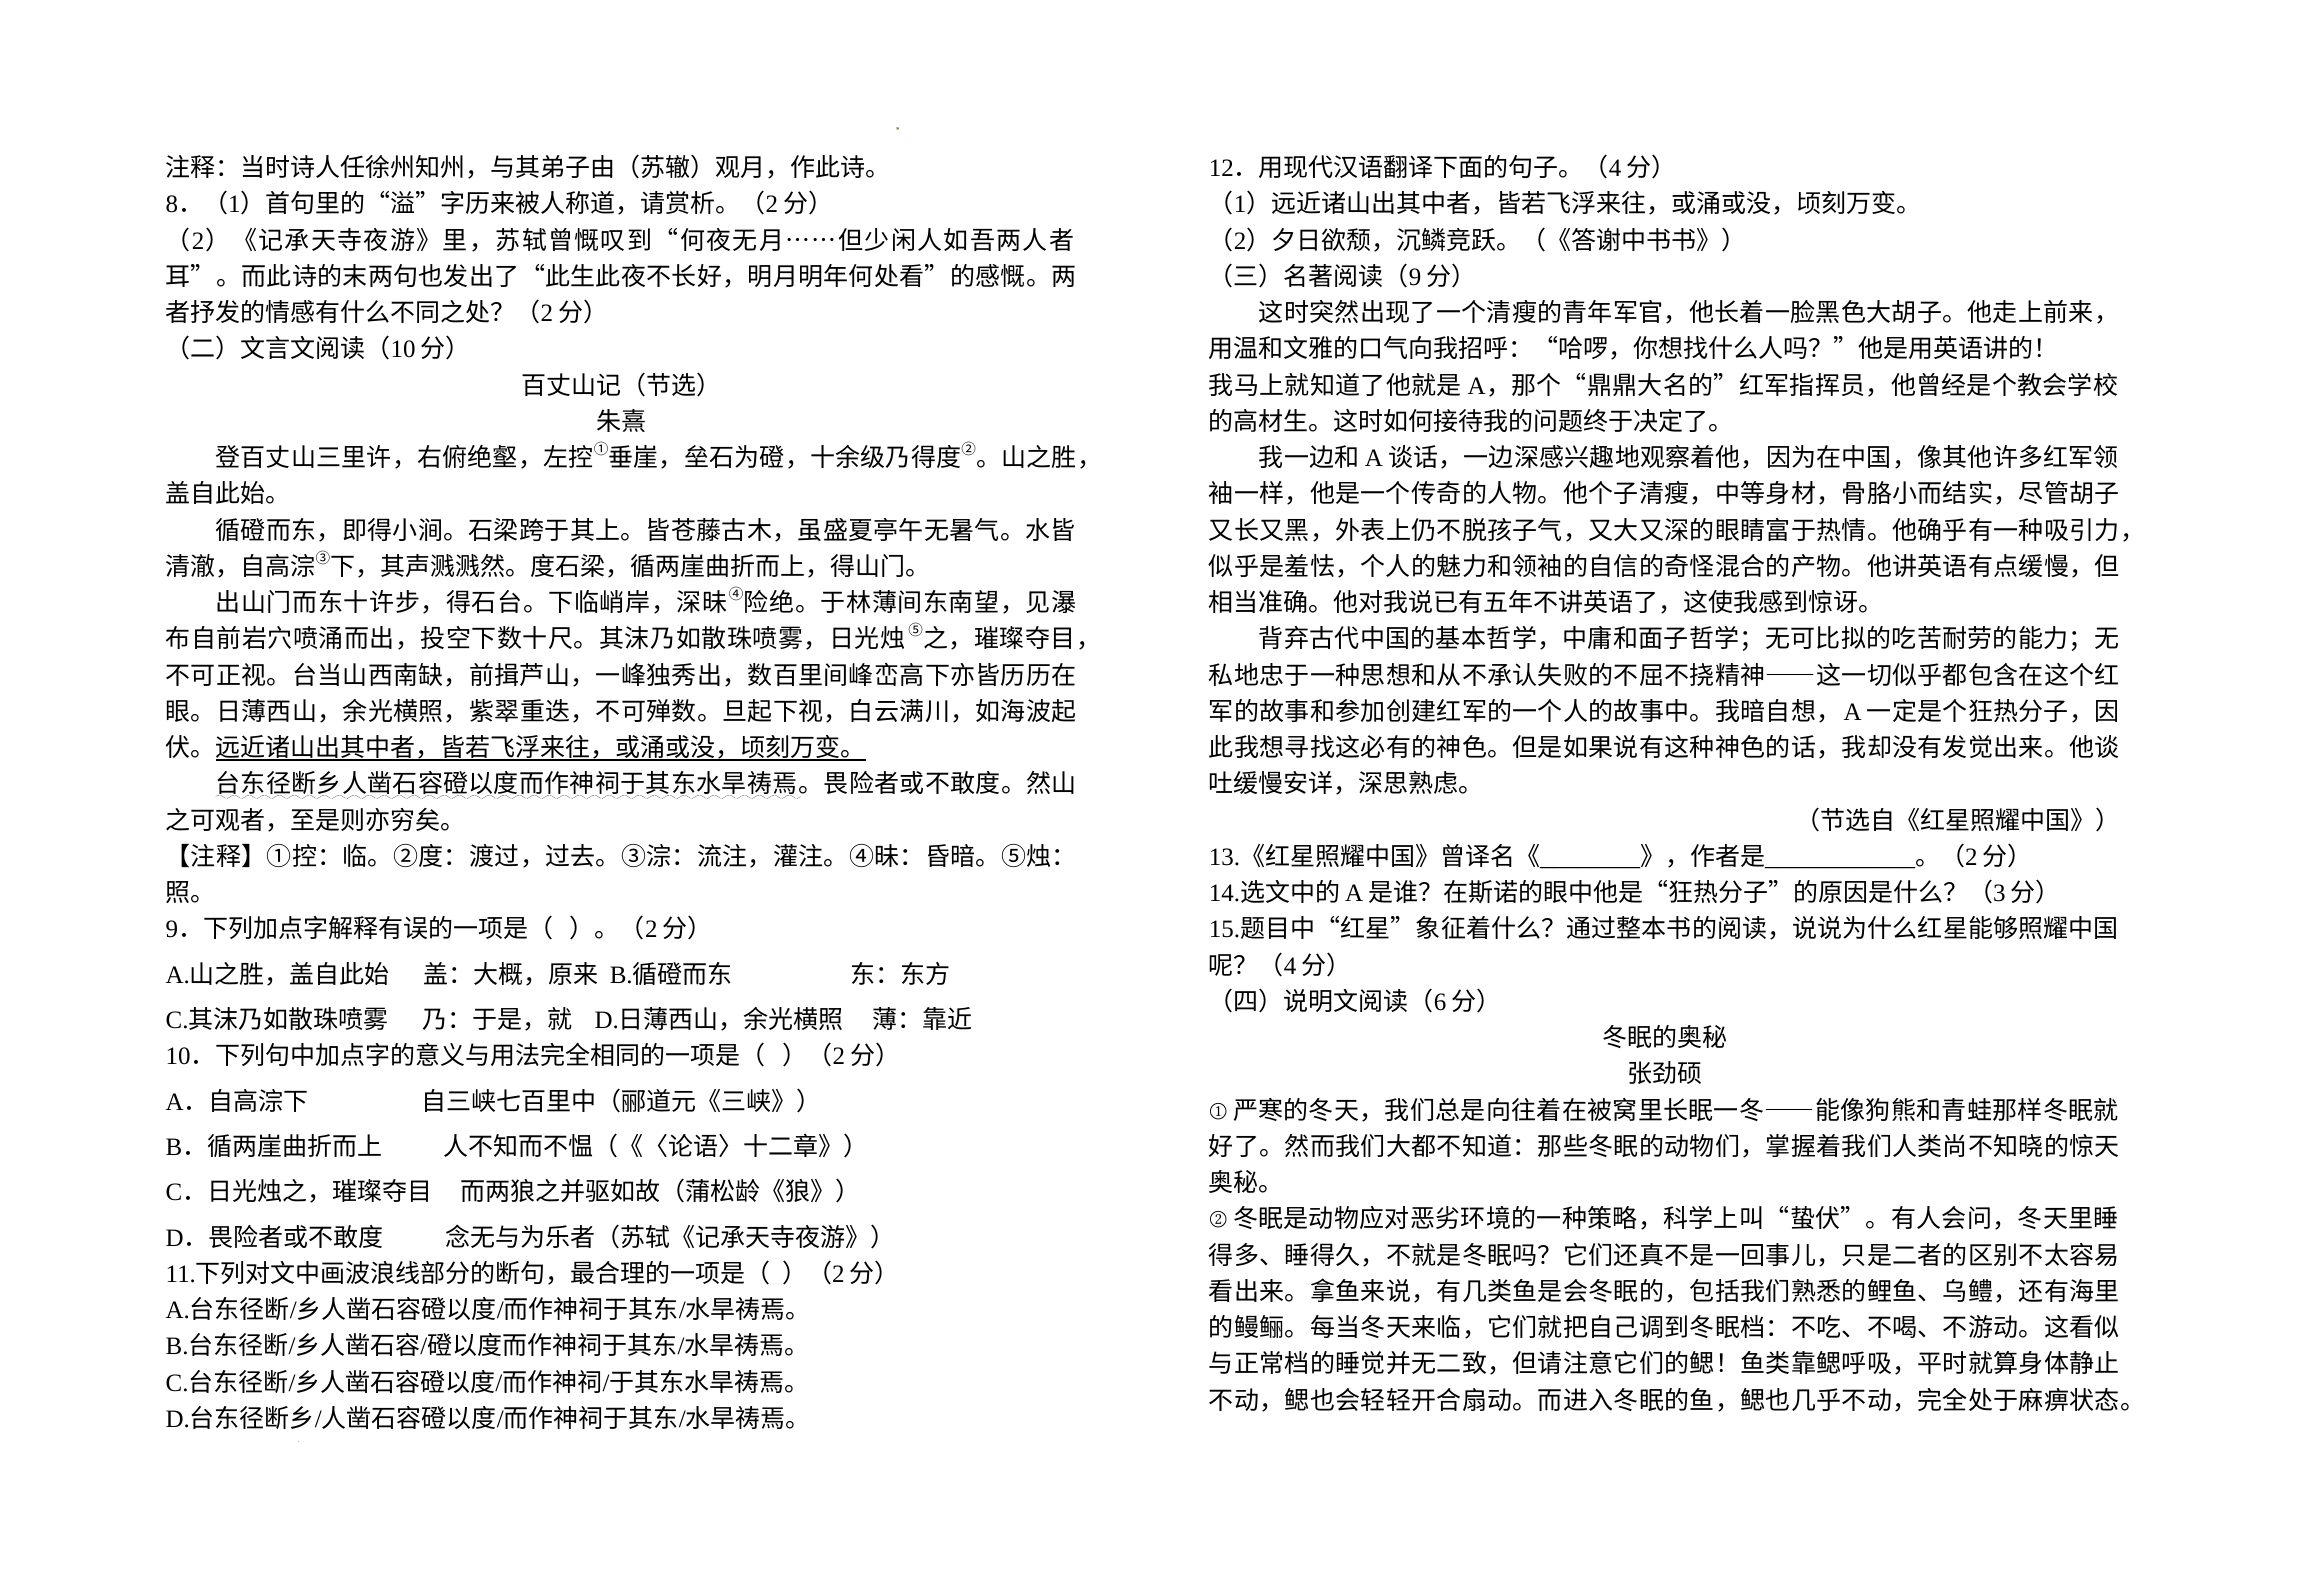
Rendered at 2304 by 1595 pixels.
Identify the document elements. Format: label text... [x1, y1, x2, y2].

text （2）夕日欲颓，沉鳞竞跃。（《答谢中书书》） [1209, 220, 2120, 256]
text 朱熹 [165, 401, 1077, 438]
text A.台东径断/乡人凿石容磴以度/而作神祠于其东/水旱祷焉。 [165, 1289, 1077, 1326]
text 15.题目中“红星”象征着什么？通过整本书的阅读，说说为什么红星能够照耀中国呢？（4分） [1209, 909, 2120, 981]
text 登百丈山三里许，右俯绝壑，左控①垂崖，垒石为磴，十余级乃得度②。山之胜，盖自此始。 [165, 438, 1077, 510]
text （2）《记承天寺夜游》里，苏轼曾慨叹到“何夜无月……但少闲人如吾两人者耳”。而此诗的末两句也发出了“此生此夜不长好，明月明年何处看”的感慨。两者抒发的情感有什么不同之处？（2分） [165, 220, 1077, 329]
text D．畏险者或不敢度 念无与为乐者（苏轼《记承天寺夜游》） [165, 1208, 1077, 1253]
text （四）说明文阅读（6分） [1209, 981, 2120, 1018]
text A．自高淙下 自三峡七百里中（郦道元《三峡》） [165, 1072, 1077, 1117]
text 张劲硕 [1209, 1054, 2120, 1090]
text 注释：当时诗人任徐州知州，与其弟子由（苏辙）观月，作此诗。 [165, 148, 1077, 184]
text 9．下列加点字解释有误的一项是（ ）。（2分） [165, 909, 1077, 945]
text ①严寒的冬天，我们总是向往着在被窝里长眠一冬——能像狗熊和青蛙那样冬眠就好了。然而我们大都不知道：那些冬眠的动物们，掌握着我们人类尚不知晓的惊天奥秘。 [1209, 1090, 2120, 1199]
text （三）名著阅读（9分） [1209, 256, 2120, 293]
text 13.《红星照耀中国》曾译名《________》，作者是____________。（2分） [1209, 836, 2120, 873]
text 冬眠的奥秘 [1209, 1018, 2120, 1054]
text 14.选文中的A是谁？在斯诺的眼中他是“狂热分子”的原因是什么？（3分） [1209, 873, 2120, 909]
text （二）文言文阅读（10分） [165, 329, 1077, 365]
text B．循两崖曲折而上 人不知而不愠（《〈论语〉十二章》） [165, 1117, 1077, 1163]
text D.台东径断乡/人凿石容磴以度/而作神祠于其东/水旱祷焉。 [165, 1398, 1077, 1434]
text （1）远近诸山出其中者，皆若飞浮来往，或涌或没，顷刻万变。 [1209, 184, 2120, 220]
text 8．（1）首句里的“溢”字历来被人称道，请赏析。（2分） [165, 184, 1077, 220]
text 背弃古代中国的基本哲学，中庸和面子哲学；无可比拟的吃苦耐劳的能力；无私地忠于一种思想和从不承认失败的不屈不挠精神——这一切似乎都包含在这个红军的故事和参加创建红军的一个人的故事中。我暗自想，A一定是个狂热分子，因此我想寻找这必有的神色。但是如果说有这种神色的话，我却没有发觉出来。他谈吐缓慢安详，深思熟虑。 [1209, 619, 2120, 800]
text 【注释】①控：临。②度：渡过，过去。③淙：流注，灌注。④昧：昏暗。⑤烛：照。 [165, 836, 1077, 909]
text 循磴而东，即得小涧。石梁跨于其上。皆苍藤古木，虽盛夏亭午无暑气。水皆清澈，自高淙③下，其声溅溅然。度石梁，循两崖曲折而上，得山门。 [165, 510, 1077, 583]
text C．日光烛之，璀璨夺目 而两狼之并驱如故（蒲松龄《狼》） [165, 1163, 1077, 1208]
text C.其沫乃如散珠喷雾 乃：于是，就 D.日薄西山，余光横照 薄：靠近 [165, 990, 1077, 1036]
text B.台东径断/乡人凿石容/磴以度而作神祠于其东/水旱祷焉。 [165, 1326, 1077, 1362]
text C.台东径断/乡人凿石容磴以度/而作神祠/于其东水旱祷焉。 [165, 1362, 1077, 1398]
text 11.下列对文中画波浪线部分的断句，最合理的一项是（ ）（2分） [165, 1253, 1077, 1289]
text 我一边和A谈话，一边深感兴趣地观察着他，因为在中国，像其他许多红军领袖一样，他是一个传奇的人物。他个子清瘦，中等身材，骨胳小而结实，尽管胡子又长又黑，外表上仍不脱孩子气，又大又深的眼睛富于热情。他确乎有一种吸引力，似乎是羞怯，个人的魅力和领袖的自信的奇怪混合的产物。他讲英语有点缓慢，但相当准确。他对我说已有五年不讲英语了，这使我感到惊讶。 [1209, 438, 2120, 619]
text 百丈山记（节选） [165, 365, 1077, 401]
text 我马上就知道了他就是A，那个“鼎鼎大名的”红军指挥员，他曾经是个教会学校的高材生。这时如何接待我的问题终于决定了。 [1209, 365, 2120, 438]
text 台东径断乡人凿石容磴以度而作神祠于其东水旱祷焉。畏险者或不敢度。然山之可观者，至是则亦穷矣。 [165, 764, 1077, 836]
text （节选自《红星照耀中国》） [1209, 800, 2120, 836]
text A.山之胜，盖自此始 盖：大概，原来 B.循磴而东 东：东方 [165, 945, 1077, 990]
text 10．下列句中加点字的意义与用法完全相同的一项是（ ）（2分） [165, 1036, 1077, 1072]
text 出山门而东十许步，得石台。下临峭岸，深昧④险绝。于林薄间东南望，见瀑布自前岩穴喷涌而出，投空下数十尺。其沫乃如散珠喷雾，日光烛⑤之，璀璨夺目，不可正视。台当山西南缺，前揖芦山，一峰独秀出，数百里间峰峦高下亦皆历历在眼。日薄西山，余光横照，紫翠重迭，不可殚数。旦起下视，白云满川，如海波起伏。远近诸山出其中者，皆若飞浮来往，或涌或没，顷刻万变。 [165, 583, 1077, 764]
text 这时突然出现了一个清瘦的青年军官，他长着一脸黑色大胡子。他走上前来，用温和文雅的口气向我招呼：“哈啰，你想找什么人吗？”他是用英语讲的！ [1209, 293, 2120, 365]
text 12．用现代汉语翻译下面的句子。（4分） [1209, 148, 2120, 184]
